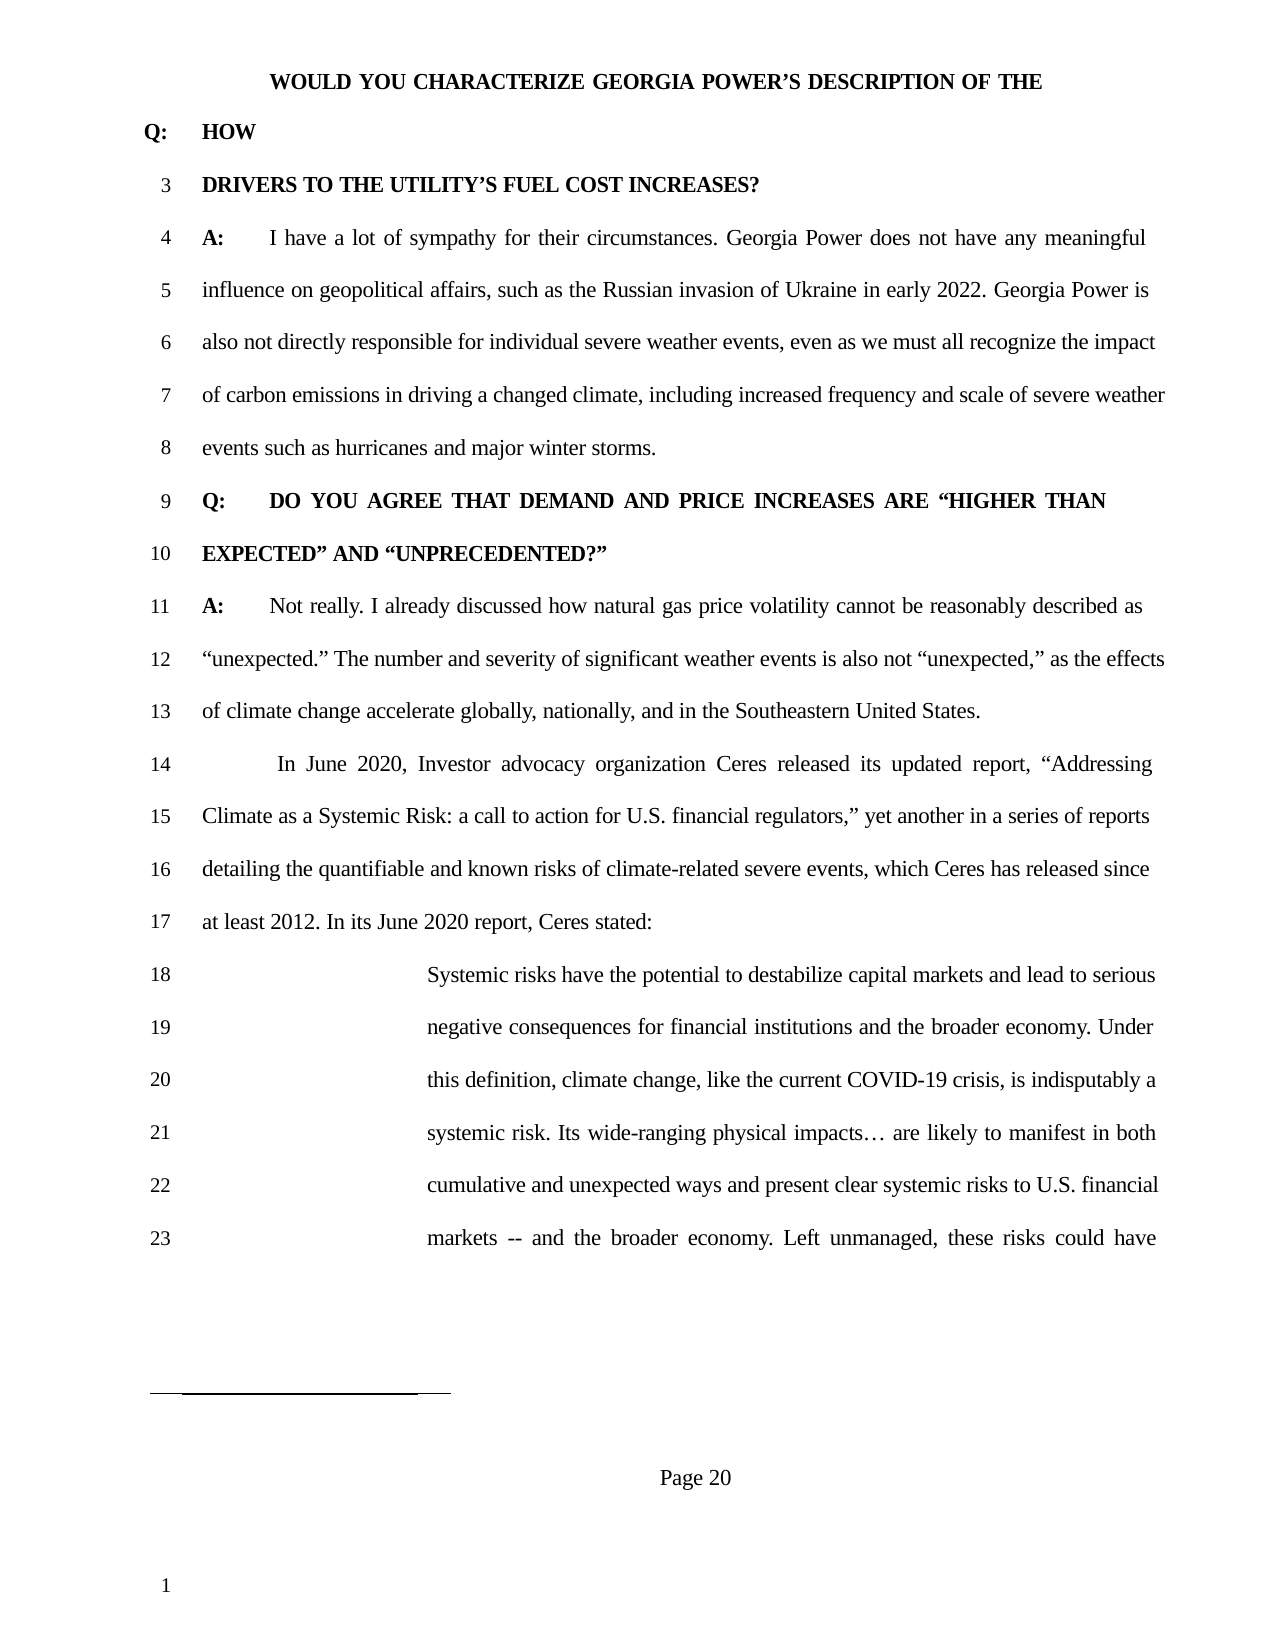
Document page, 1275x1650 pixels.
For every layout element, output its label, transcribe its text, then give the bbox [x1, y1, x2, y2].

text DO YOU AGREE THAT DEMAND AND PRICE INCREASES ARE “HIGHER THAN [269, 488, 1169, 514]
text 22 [150, 1170, 202, 1198]
text also not directly responsible for individual severe weather events, even as we must all recognize the impact [202, 328, 1169, 355]
text 19 [150, 1012, 202, 1040]
text 3 [161, 172, 202, 197]
text negative consequences for financial institutions and the broader economy. Under [202, 1013, 1169, 1040]
text In June 2020, Investor advocacy organization Ceres released its updated report, “Addressing [202, 749, 1169, 777]
text markets -- and the broader economy. Left unmanaged, these risks could have [202, 1223, 1169, 1251]
text Climate as a Systemic Risk: a call to action for U.S. financial regulators,” yet another in a series of reports [202, 802, 1169, 829]
text Q: [202, 488, 269, 514]
text Not really. I already discussed how natural gas price volatility cannot be reasonably described as [269, 593, 1169, 619]
text 17 [150, 907, 202, 934]
text cumulative and unexpected ways and present clear systemic risks to U.S. financial [202, 1171, 1169, 1198]
text 21 [150, 1117, 202, 1145]
text A: [202, 593, 269, 619]
text 10 [150, 541, 202, 566]
text 4 [161, 224, 202, 249]
text 7 [161, 380, 202, 408]
text of carbon emissions in driving a changed climate, including increased frequency and scale of severe weather [202, 380, 1169, 408]
text 6 [161, 327, 202, 355]
text EXPECTED” AND “UNPRECEDENTED?” [202, 541, 1169, 566]
text I have a lot of sympathy for their circumstances. Georgia Power does not have any meaningful [269, 224, 1169, 250]
text 23 [150, 1223, 202, 1251]
text 12 [150, 646, 202, 671]
text 15 [150, 802, 202, 829]
text detailing the quantifiable and known risks of climate-related severe events, which Ceres has released since [202, 854, 1169, 882]
text influence on geopolitical affairs, such as the Russian invasion of Ukraine in early 2022. Georgia Power is [202, 277, 1169, 303]
text 5 [161, 277, 202, 302]
text “unexpected.” The number and severity of significant weather events is also not “unexpected,” as the effects [202, 646, 1169, 672]
text 11 [150, 593, 202, 618]
text 8 [161, 433, 202, 460]
text 16 [150, 854, 202, 882]
text A: [202, 224, 269, 250]
text of climate change accelerate globally, nationally, and in the Southeastern United States. [202, 697, 1169, 724]
text 9 [161, 488, 202, 513]
text events such as hurricanes and major winter storms. [202, 433, 1169, 461]
text Systemic risks have the potential to destabilize capital markets and lead to serious [202, 960, 1169, 988]
text 20 [150, 1065, 202, 1092]
text Page 20 [659, 1464, 1169, 1490]
text Q: [144, 118, 202, 145]
text systemic risk. Its wide-ranging physical impacts… are likely to manifest in both [202, 1118, 1169, 1146]
text HOW WOULD YOU CHARACTERIZE GEORGIA POWER’S DESCRIPTION OF THE [269, 68, 1169, 95]
text this definition, climate change, like the current COVID-19 crisis, is indisputably a [202, 1065, 1169, 1093]
text 18 [150, 959, 202, 987]
text 13 [150, 696, 202, 724]
text 14 [150, 749, 202, 777]
text at least 2012. In its June 2020 report, Ceres stated: [202, 907, 1169, 935]
text 1 [150, 1572, 202, 1597]
text DRIVERS TO THE UTILITY’S FUEL COST INCREASES? [202, 172, 1169, 197]
